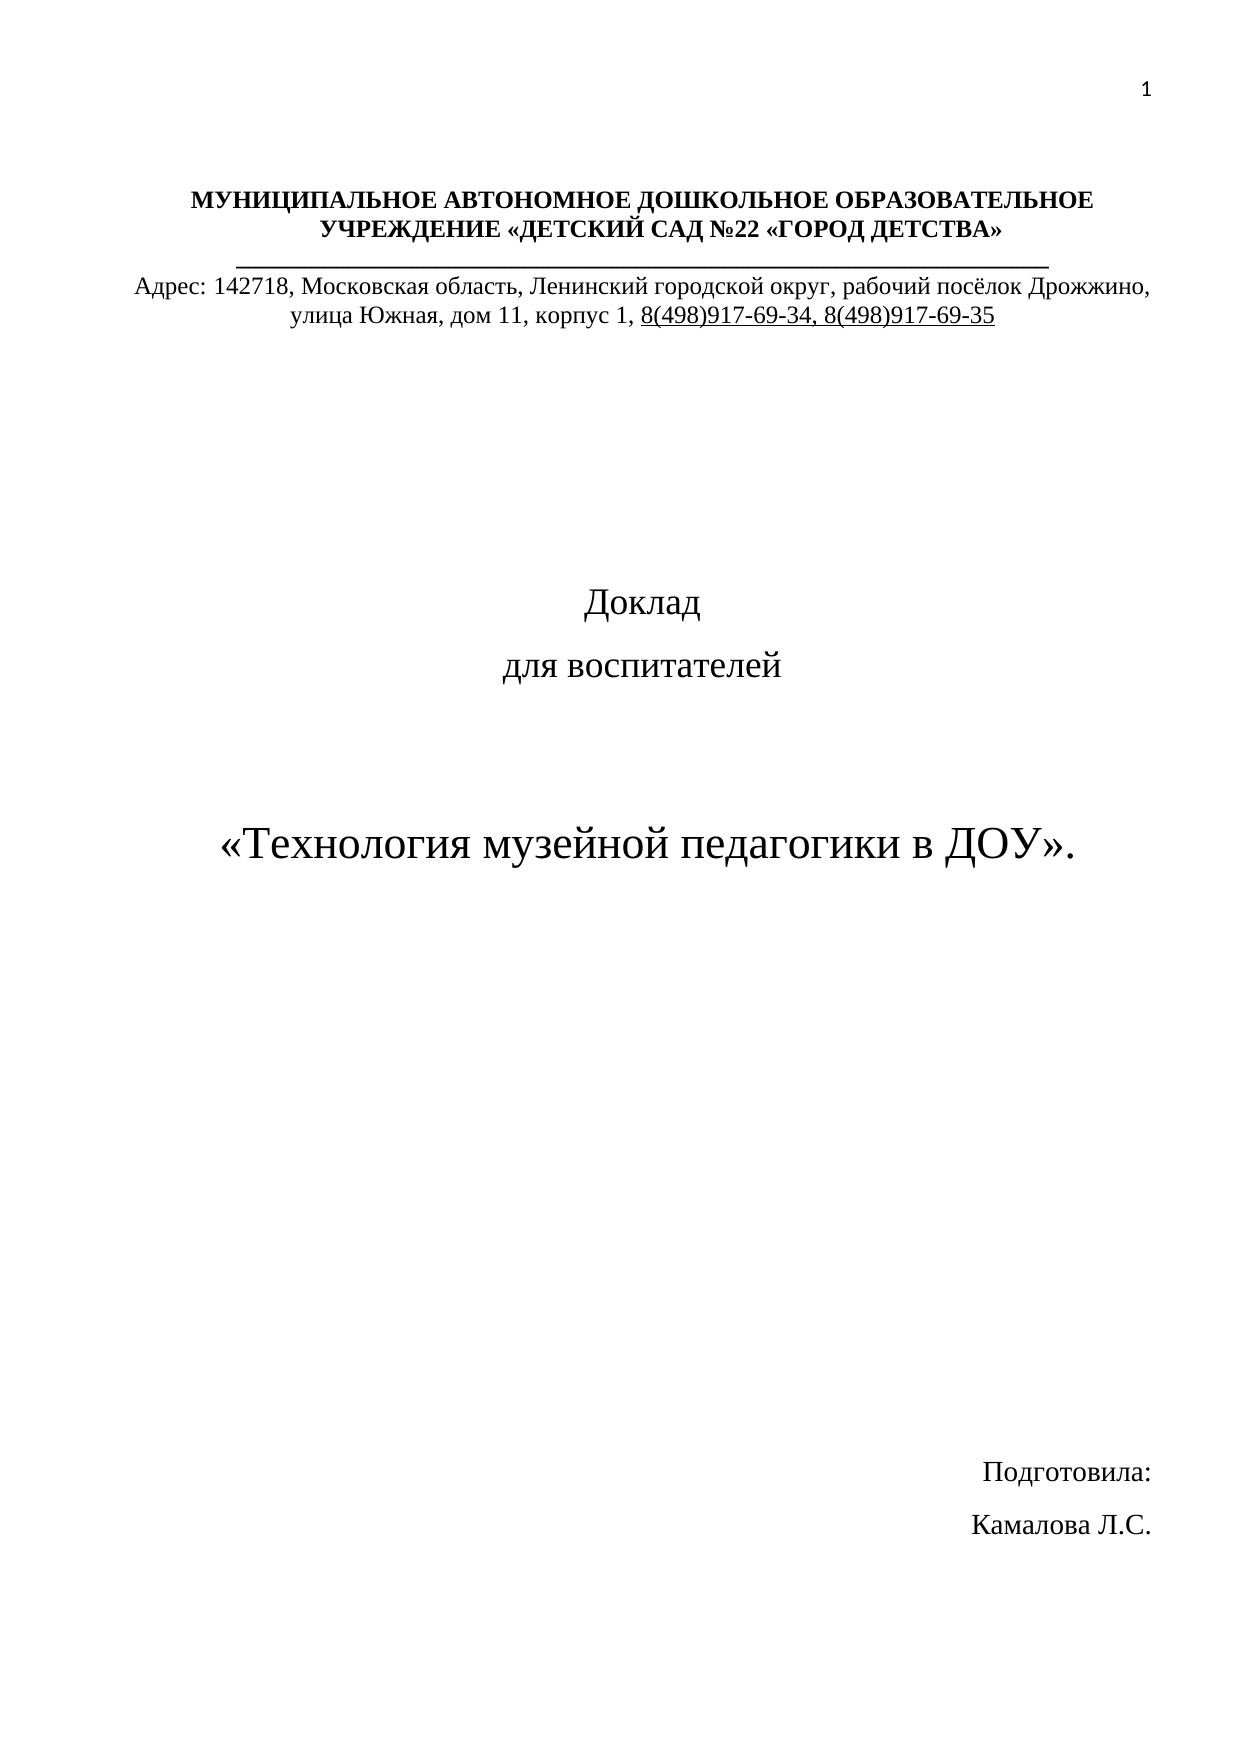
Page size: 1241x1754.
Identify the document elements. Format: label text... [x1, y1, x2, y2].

text Адрес: 142718, Московская область, Ленинский городской округ, рабочий посёлок Дрожжино, улица Южная, дом 11, корпус 1, 8(498)917-69-34, 8(498)917-69-35 [133, 271, 290, 329]
text УЧРЕЖДЕНИЕ «ДЕТСКИЙ САД №22 «ГОРОД ДЕТСТВА» [170, 214, 1152, 242]
text Камалова Л.С. [133, 1507, 1152, 1541]
text Адрес: 142718, Московская область, Ленинский городской округ, рабочий посёлок Дрожжино, улица Южная, дом 11, корпус 1, 8(498)917-69-34, 8(498)917-69-35 [995, 271, 1152, 329]
text для воспитателей [133, 642, 1152, 686]
text _________________________________________________________________ [133, 242, 1152, 271]
text «Технология музейной педагогики в ДОУ». [133, 816, 1152, 869]
text МУНИЦИПАЛЬНОЕ АВТОНОМНОЕ ДОШКОЛЬНОЕ ОБРАЗОВАТЕЛЬНОЕ [133, 185, 1152, 214]
text Доклад [133, 579, 1152, 622]
text Подготовила: [133, 1454, 1152, 1488]
